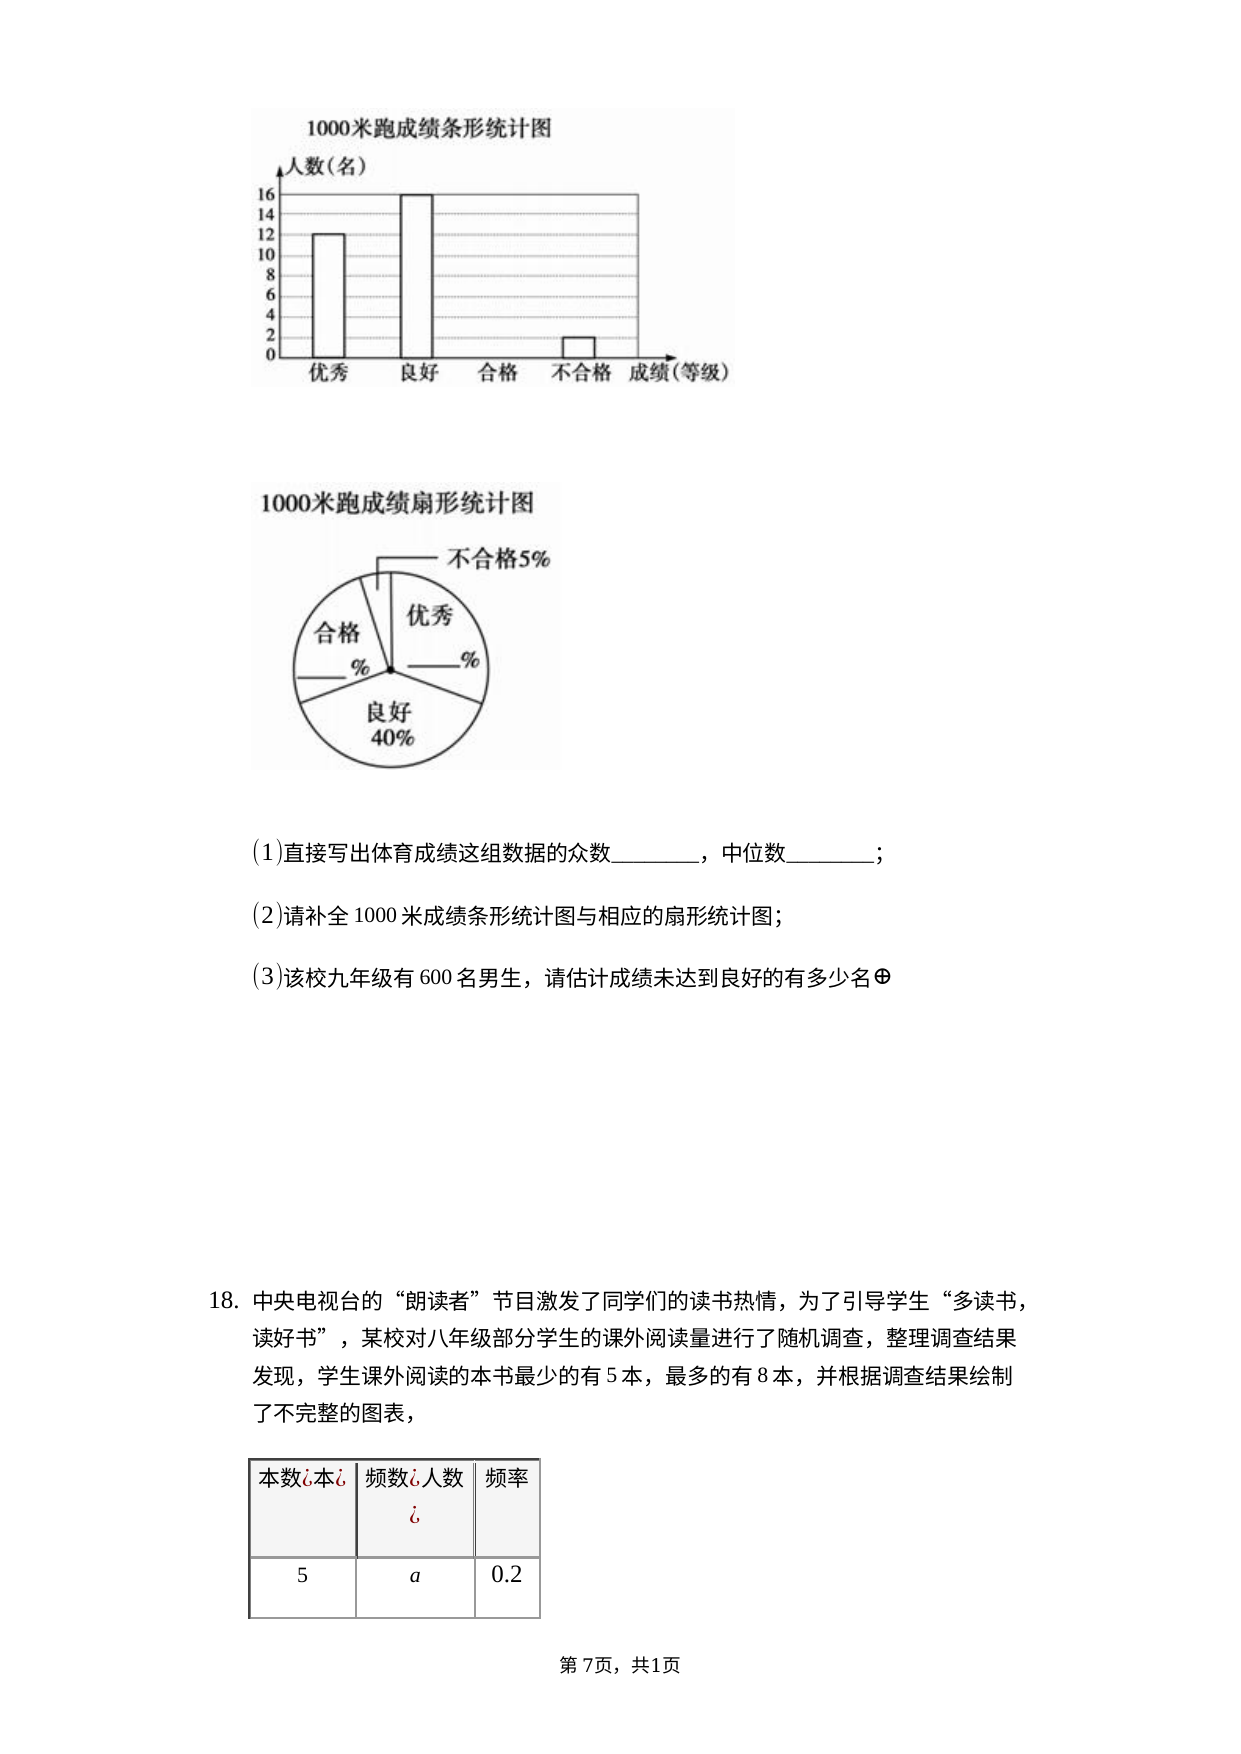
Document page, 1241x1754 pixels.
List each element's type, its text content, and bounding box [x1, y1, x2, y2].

list 中央电视台的“朗读者”节目激发了同学们的读书热情，为了引导学生“多读书，读好书”，某校对八年级部分学生的课外阅读量进行了随机调查，整理调查结果发现，学生课外阅读的本书最少的有5本，最多的有8本，并根据调查结果绘制了不完整的图表， [208, 1284, 1032, 1428]
table_header 频数人数 [356, 1461, 475, 1556]
text 该校九年级有600名男生，请估计成绩未达到良好的有多少名 [252, 960, 1032, 1254]
text 直接写出体育成绩这组数据的众数________，中位数________； [252, 836, 1032, 868]
table_cell [476, 1559, 539, 1617]
table_cell 5 [251, 1559, 355, 1617]
picture [251, 108, 735, 387]
table_header 频率 [475, 1461, 539, 1556]
picture [251, 482, 566, 770]
text 请补全1000米成绩条形统计图与相应的扇形统计图； [252, 898, 1032, 931]
table_header 本数本 [251, 1461, 356, 1556]
table_cell a [357, 1559, 474, 1617]
